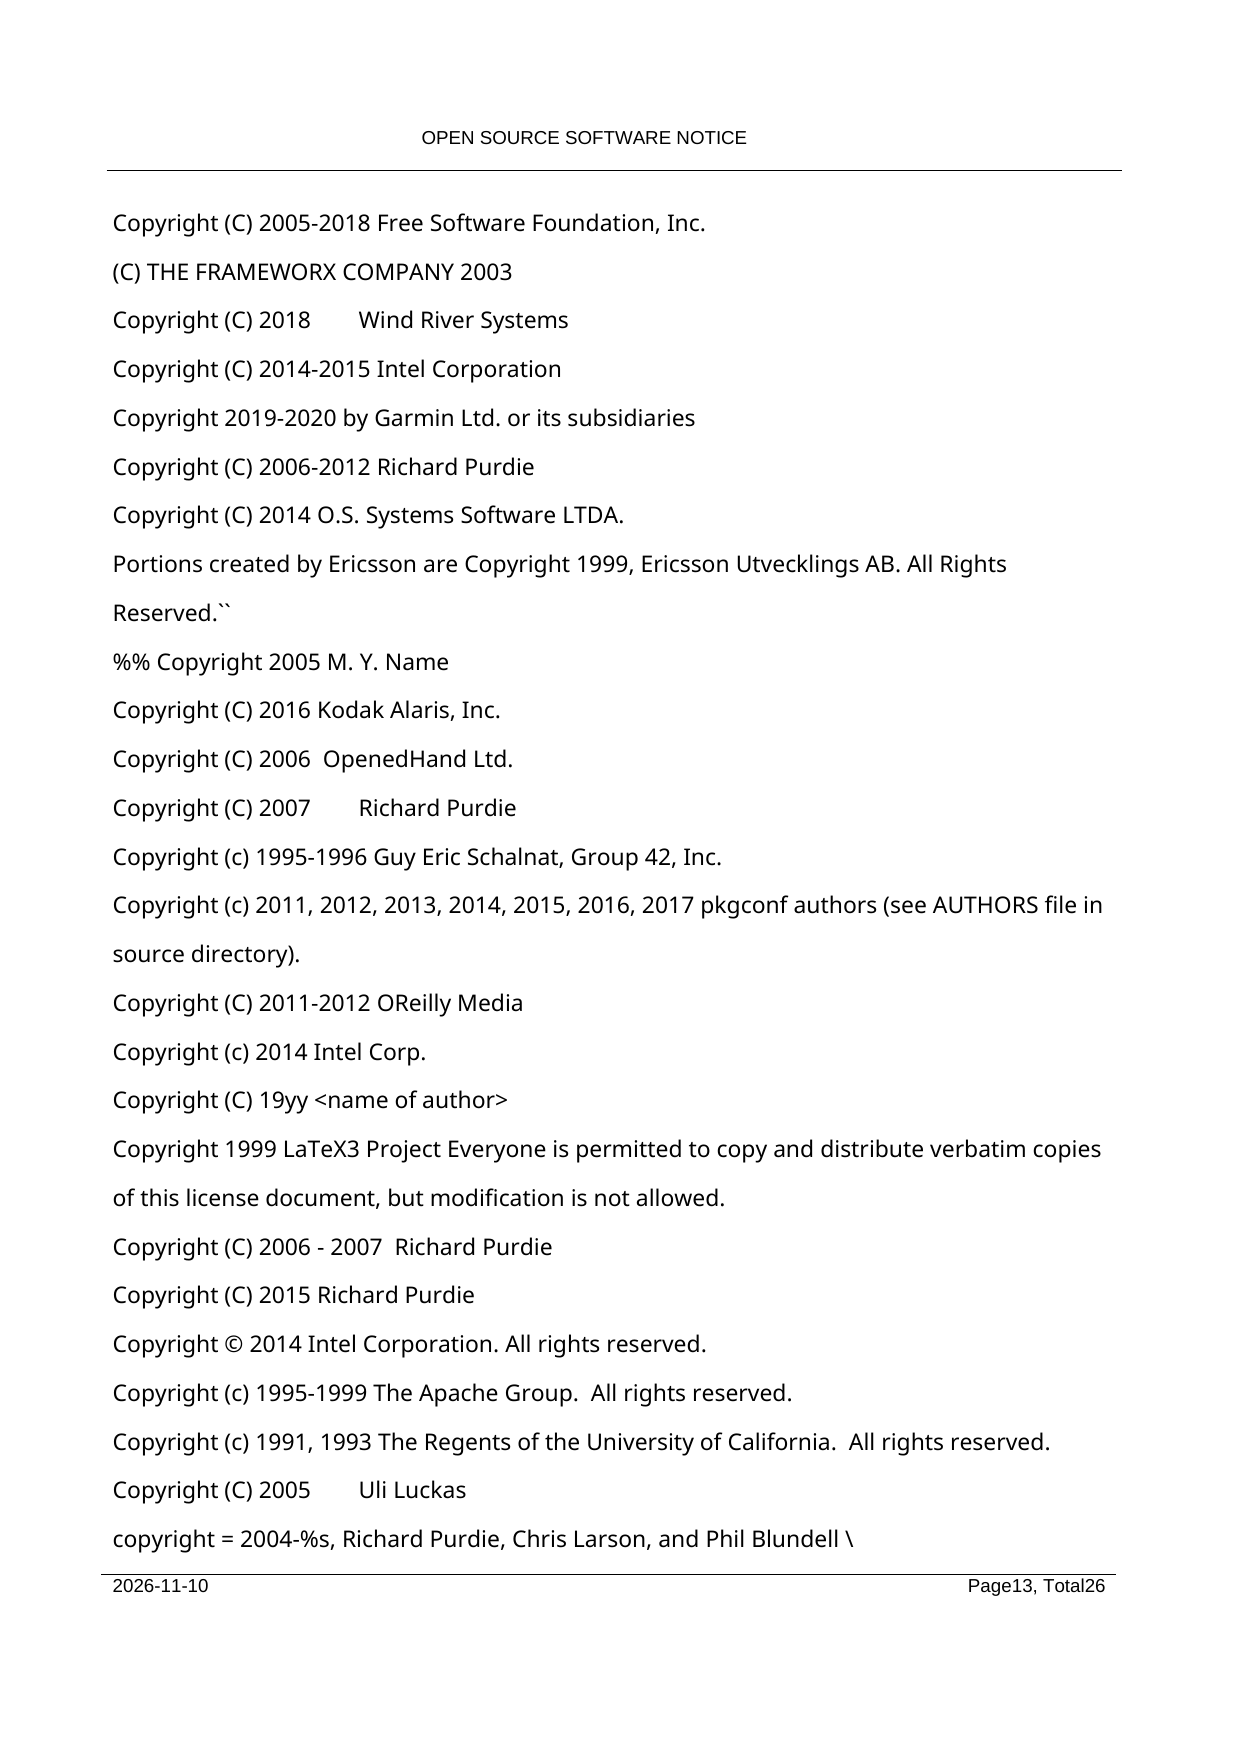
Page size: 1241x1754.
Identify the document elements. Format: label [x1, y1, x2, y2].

text [112, 206, 1128, 1555]
